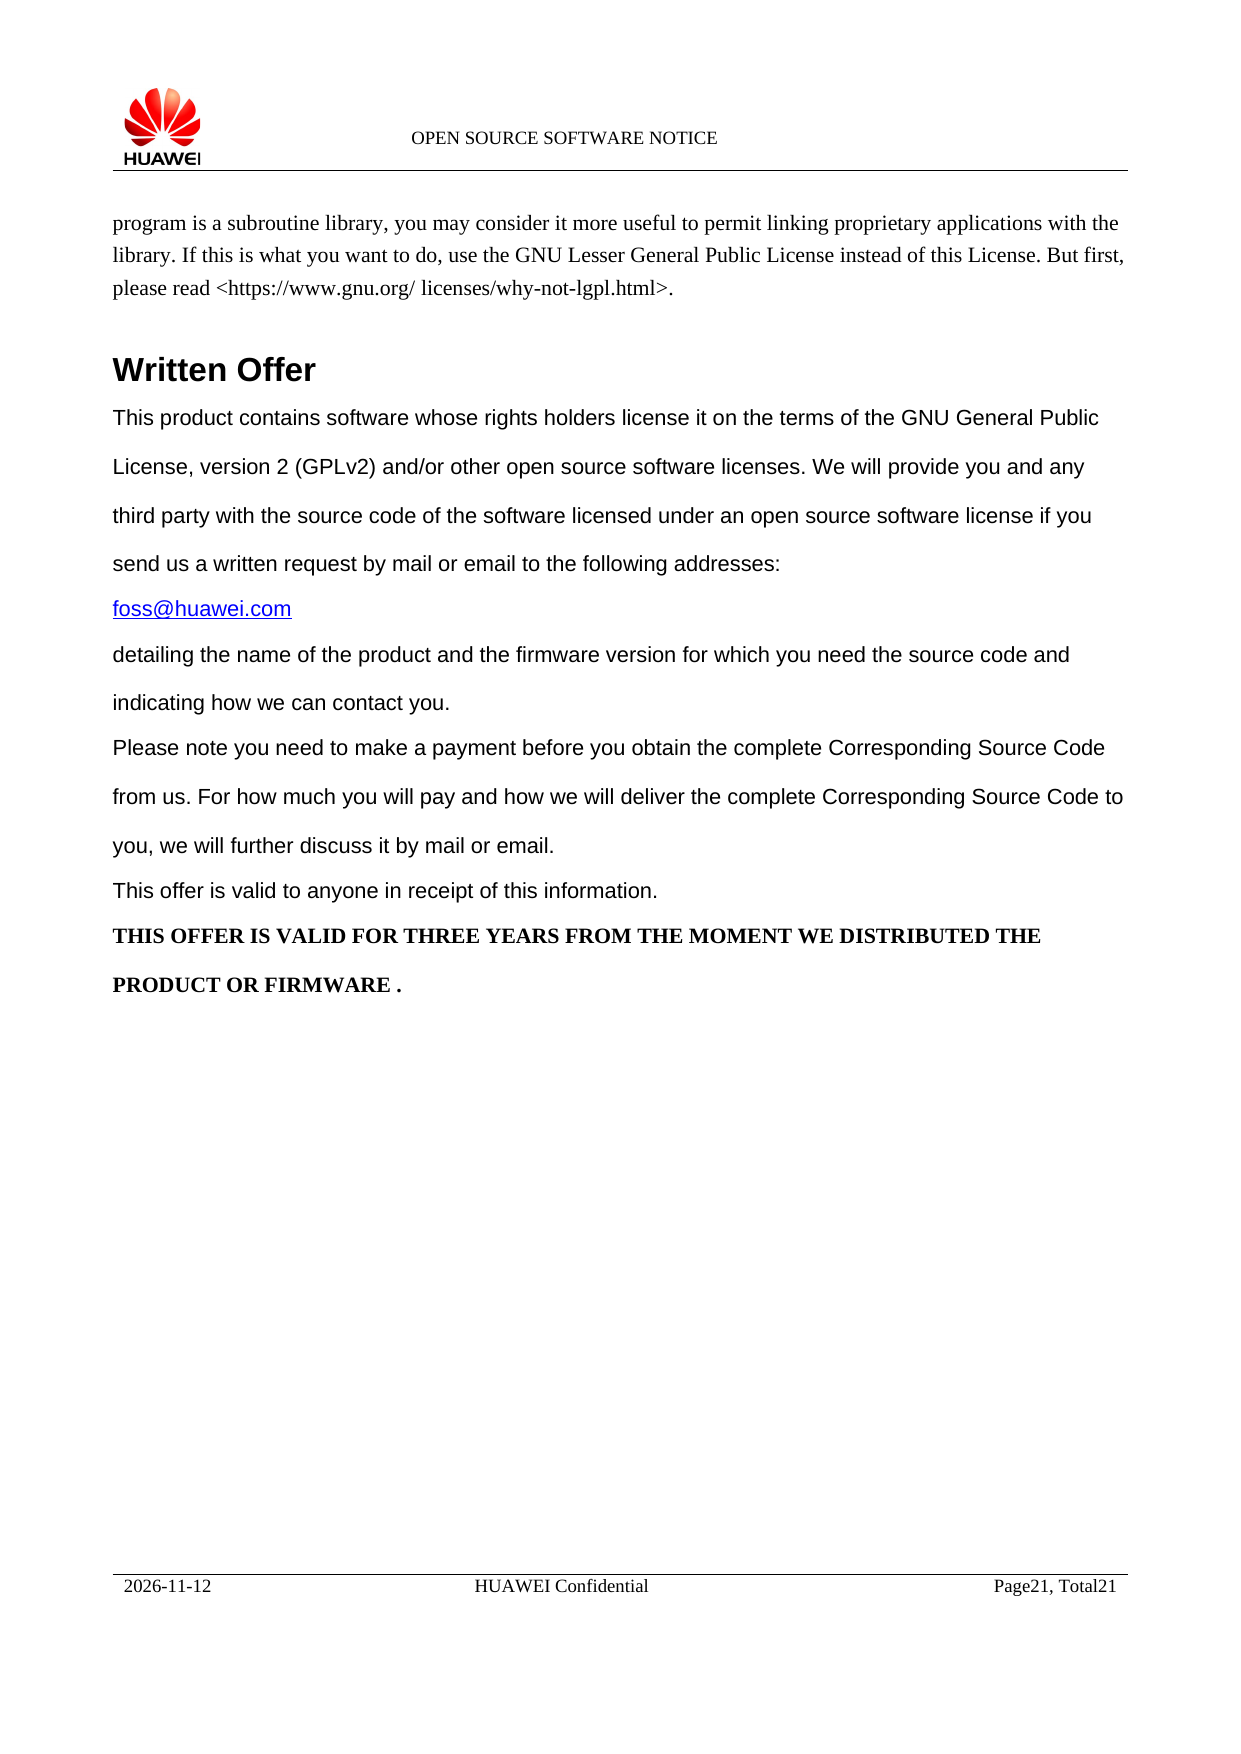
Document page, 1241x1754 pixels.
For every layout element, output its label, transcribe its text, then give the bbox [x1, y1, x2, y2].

text This offer is valid for three years from the moment we distributed the product or firmware . [112, 919, 1128, 1001]
text Written Offer [112, 336, 1128, 401]
text This product contains software whose rights holders license it on the terms of the GNU General Public License, version 2 (GPLv2) and/or other open source software licenses. We will provide you and any third party with the source code of the software licensed under an open source software license if you send us a written request by mail or email to the following addresses: [112, 401, 1128, 580]
text Please note you need to make a payment before you obtain the complete Corresponding Source Code from us. For how much you will pay and how we will deliver the complete Corresponding Source Code to you, we will further discuss it by mail or email. [112, 732, 1128, 862]
text detailing the name of the product and the firmware version for which you need the source code and indicating how we can contact you. [112, 638, 1128, 719]
text foss@huawei.com [112, 593, 1128, 625]
text This offer is valid to anyone in receipt of this information. [112, 874, 1128, 907]
picture [124, 88, 201, 165]
